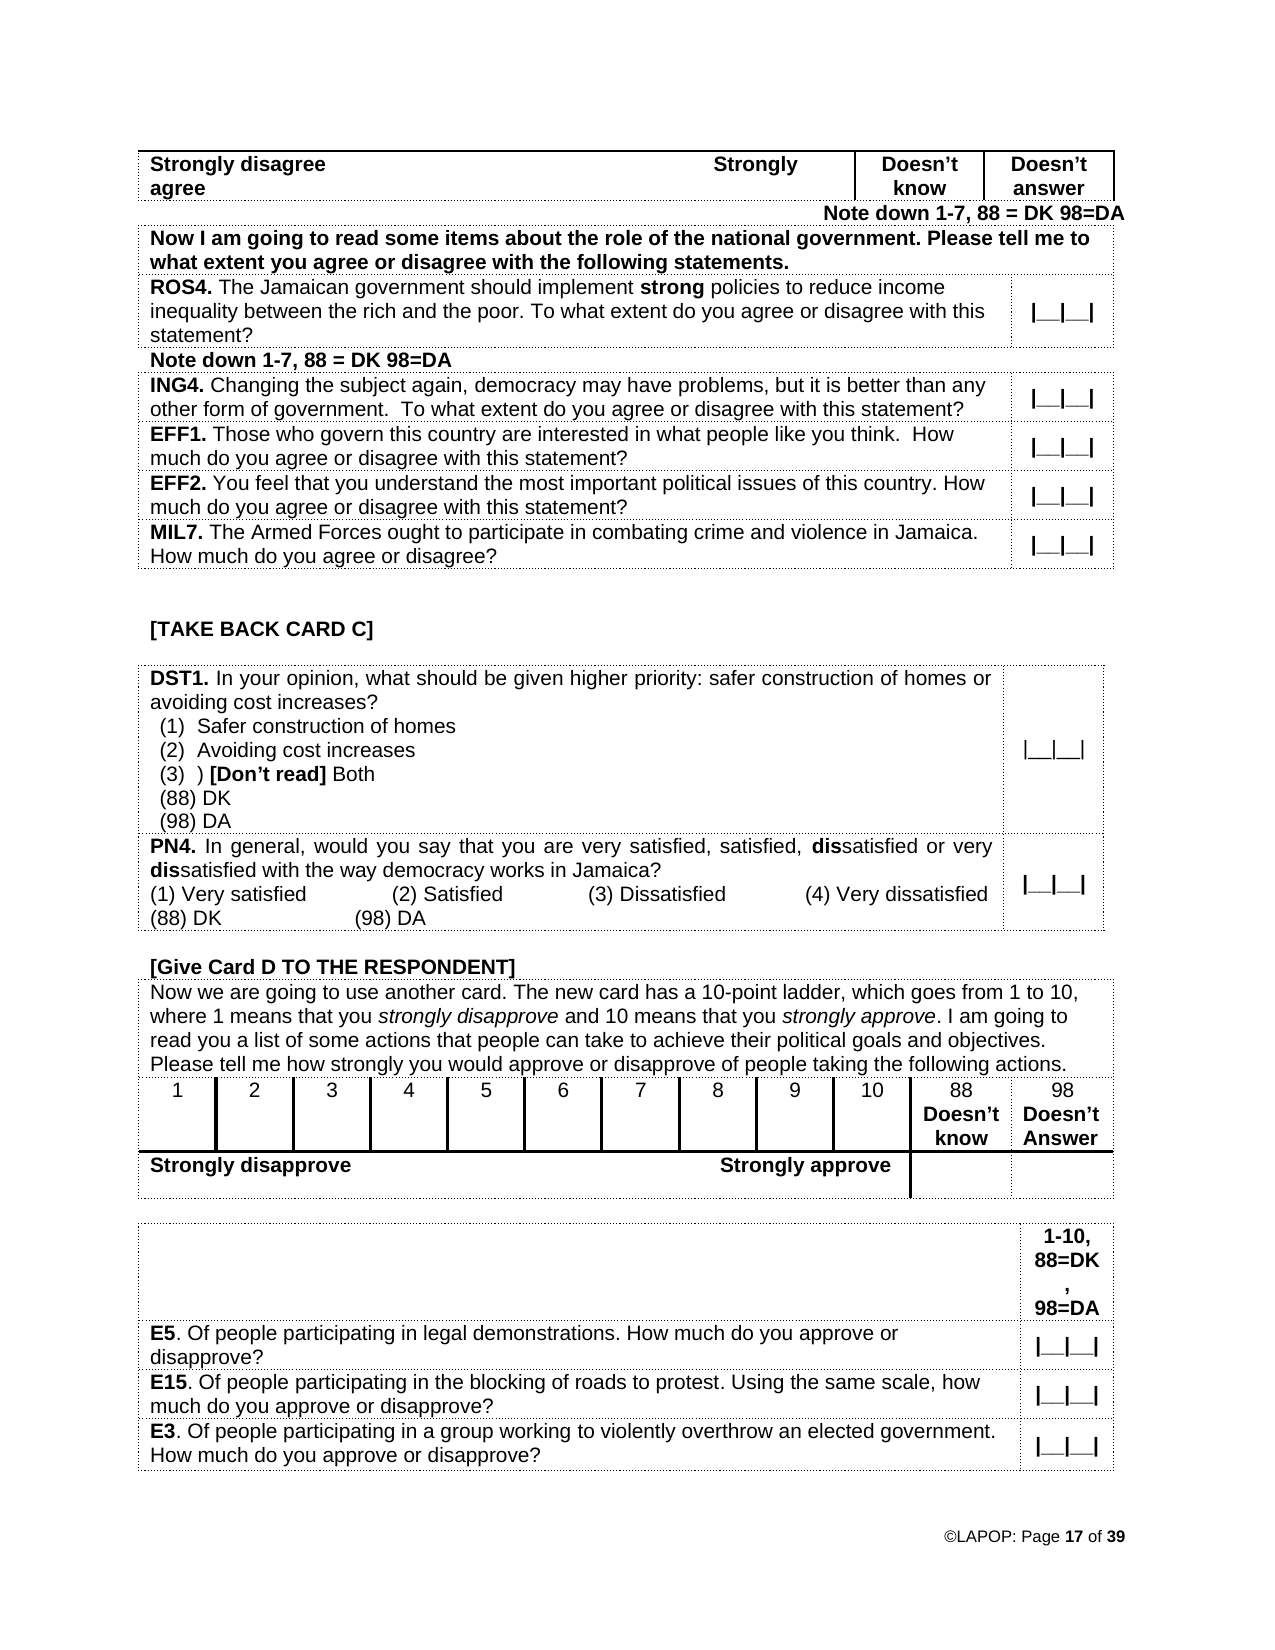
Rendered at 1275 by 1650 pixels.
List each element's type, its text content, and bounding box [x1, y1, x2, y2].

table_header ING4. Changing the subject again, democracy may have problems, but it is better than any other form of government. To what extent do you agree or disagree with this statement? [139, 372, 1011, 421]
table_header |__|__| [1004, 665, 1104, 833]
table_cell |__|__| [1020, 1320, 1114, 1369]
table_cell 2 [218, 1077, 292, 1149]
table_cell Strongly disagree Strongly agree [139, 152, 854, 200]
text [Give Card D TO THE RESPONDENT] [150, 955, 1125, 979]
table_cell EFF1. Those who govern this country are interested in what people like you think. How much do you agree or disagree with this statement? [139, 421, 1011, 470]
table_cell |__|__| [1011, 519, 1114, 568]
table_cell Doesn’t know [856, 152, 983, 200]
table_cell 3 [295, 1077, 369, 1149]
table_cell 98 Doesn’t Answer [1011, 1077, 1114, 1149]
table_cell Strongly disapprove [139, 1153, 539, 1198]
table_cell 9 [758, 1077, 832, 1149]
table_cell 5 [449, 1077, 523, 1149]
text Note down 1-7, 88 = DK 98=DA [150, 348, 1125, 372]
table_cell |__|__| [1011, 274, 1114, 347]
table_cell E15. Of people participating in the blocking of roads to protest. Using the same scale, how much do you approve or disapprove? [139, 1369, 1020, 1418]
text [Take Back Card C] [150, 617, 1125, 641]
text Note down 1-7, 88 = DK 98=DA [150, 201, 1125, 225]
table_cell 8 [681, 1077, 755, 1149]
table_cell E5. Of people participating in legal demonstrations. How much do you approve or disapprove? [139, 1320, 1020, 1369]
table_cell 88 Doesn’t know [912, 1077, 1011, 1149]
table_cell |__|__| [1004, 833, 1104, 930]
table_cell |__|__| [1020, 1418, 1114, 1470]
table_header |__|__| [1011, 372, 1114, 421]
table_cell 7 [603, 1077, 678, 1149]
table_header [139, 1223, 1020, 1320]
table_cell Doesn’t answer [985, 152, 1113, 200]
table_cell |__|__| [1011, 470, 1114, 519]
table_cell ROS4. The Jamaican government should implement strong policies to reduce income inequality between the rich and the poor. To what extent do you agree or disagree with this statement? [139, 274, 1011, 347]
table_cell 4 [372, 1077, 446, 1149]
table_header 1-10, 88=DK, 98=DA [1020, 1223, 1114, 1320]
table_cell MIL7. The Armed Forces ought to participate in combating crime and violence in Jamaica. How much do you agree or disagree? [139, 519, 1011, 568]
table_cell [1011, 1152, 1114, 1198]
table_cell EFF2. You feel that you understand the most important political issues of this country. How much do you agree or disagree with this statement? [139, 470, 1011, 519]
table_header DST1. In your opinion, what should be given higher priority: safer construction of homes or avoiding cost increases? Safer construction of homes Avoiding cost increases ) [Don’t read] Both (88) DK (98) DA [139, 665, 1004, 833]
table_cell |__|__| [1011, 421, 1114, 470]
table_cell PN4. In general, would you say that you are very satisfied, satisfied, dissatisfied or very dissatisfied with the way democracy works in Jamaica? (1) Very satisfied (2) Satisfied (3) Dissatisfied (4) Very dissatisfied (88) DK (98) DA [139, 833, 1004, 930]
table_cell |__|__| [1020, 1369, 1114, 1418]
table_cell 10 [835, 1077, 909, 1149]
table_cell 1 [139, 1077, 214, 1149]
table_cell 6 [526, 1077, 600, 1149]
table_header Now we are going to use another card. The new card has a 10-point ladder, which goes from 1 to 10, where 1 means that you strongly disapprove and 10 means that you strongly approve. I am going to read you a list of some actions that people can take to achieve their political goals and objectives. Please tell me how strongly you would approve or disapprove of people taking the following actions. [139, 979, 1114, 1077]
table_cell E3. Of people participating in a group working to violently overthrow an elected government. How much do you approve or disapprove? [139, 1418, 1020, 1470]
table_cell Strongly approve [540, 1153, 909, 1198]
table_cell [912, 1153, 1011, 1198]
table_header Now I am going to read some items about the role of the national government. Please tell me to what extent you agree or disagree with the following statements. [139, 225, 1114, 274]
